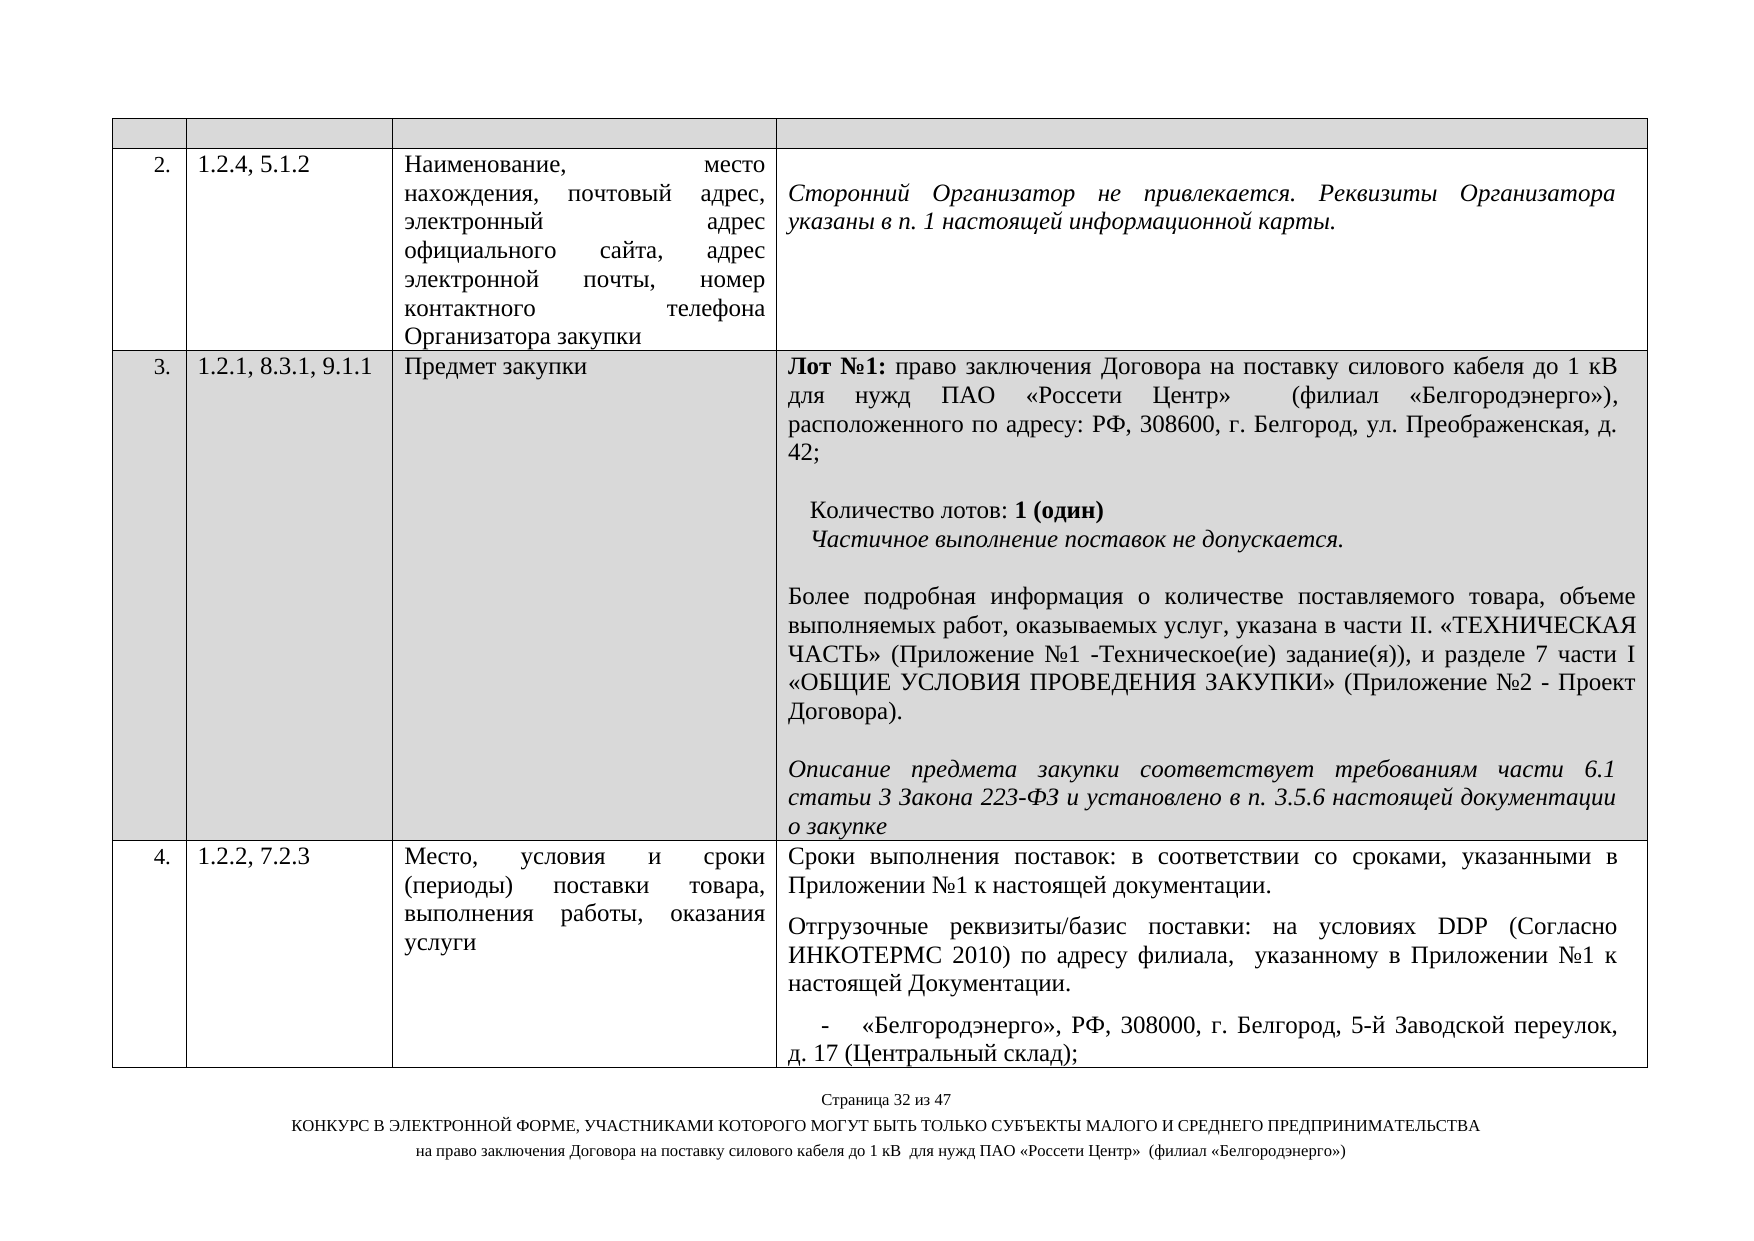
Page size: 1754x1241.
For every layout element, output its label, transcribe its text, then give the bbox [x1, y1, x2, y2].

table_cell Предмет закупки [393, 351, 776, 840]
table_cell [113, 149, 186, 350]
table_cell [113, 841, 186, 1067]
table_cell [393, 119, 776, 148]
table_cell Лот №1: право заключения Договора на поставку силового кабеля до 1 кВ для нужд ПАО «Россети Центр» (филиал «Белгородэнерго»), расположенного по адресу: РФ, 308600, г. Белгород, ул. Преображенская, д. 42; Количество лотов: 1 (один) Частичное выполнение поставок не допускается. Более подробная информация о количестве поставляемого товара, объеме выполняемых работ, оказываемых услуг, указана в части II. «ТЕХНИЧЕСКАЯ ЧАСТЬ» (Приложение №1 -Техническое(ие) задание(я)), и разделе 7 части I «ОБЩИЕ УСЛОВИЯ ПРОВЕДЕНИЯ ЗАКУПКИ» (Приложение №2 - Проект Договора). Описание предмета закупки соответствует требованиям части 6.1 статьи 3 Закона 223-ФЗ и установлено в п. 3.5.6 настоящей документации о закупке [777, 351, 1647, 840]
table_cell 1.2.1, 5.1.2 [187, 119, 392, 148]
table_cell 1.2.4, 5.1.2 [187, 149, 392, 350]
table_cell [393, 841, 776, 1067]
table_cell [113, 119, 186, 148]
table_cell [777, 841, 1647, 1067]
table_cell Сторонний Организатор не привлекается. Реквизиты Организатора указаны в п. 1 настоящей информационной карты. [777, 149, 1647, 350]
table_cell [777, 119, 1647, 148]
table_cell Наименование, место нахождения, почтовый адрес, электронный адрес официального сайта, адрес электронной почты, номер контактного телефона Организатора закупки [393, 149, 776, 350]
table_cell 1.2.1, 8.3.1, 9.1.1 [187, 351, 392, 840]
table_cell 1.2.2, 7.2.3 [187, 841, 392, 1067]
table_cell [113, 351, 186, 840]
